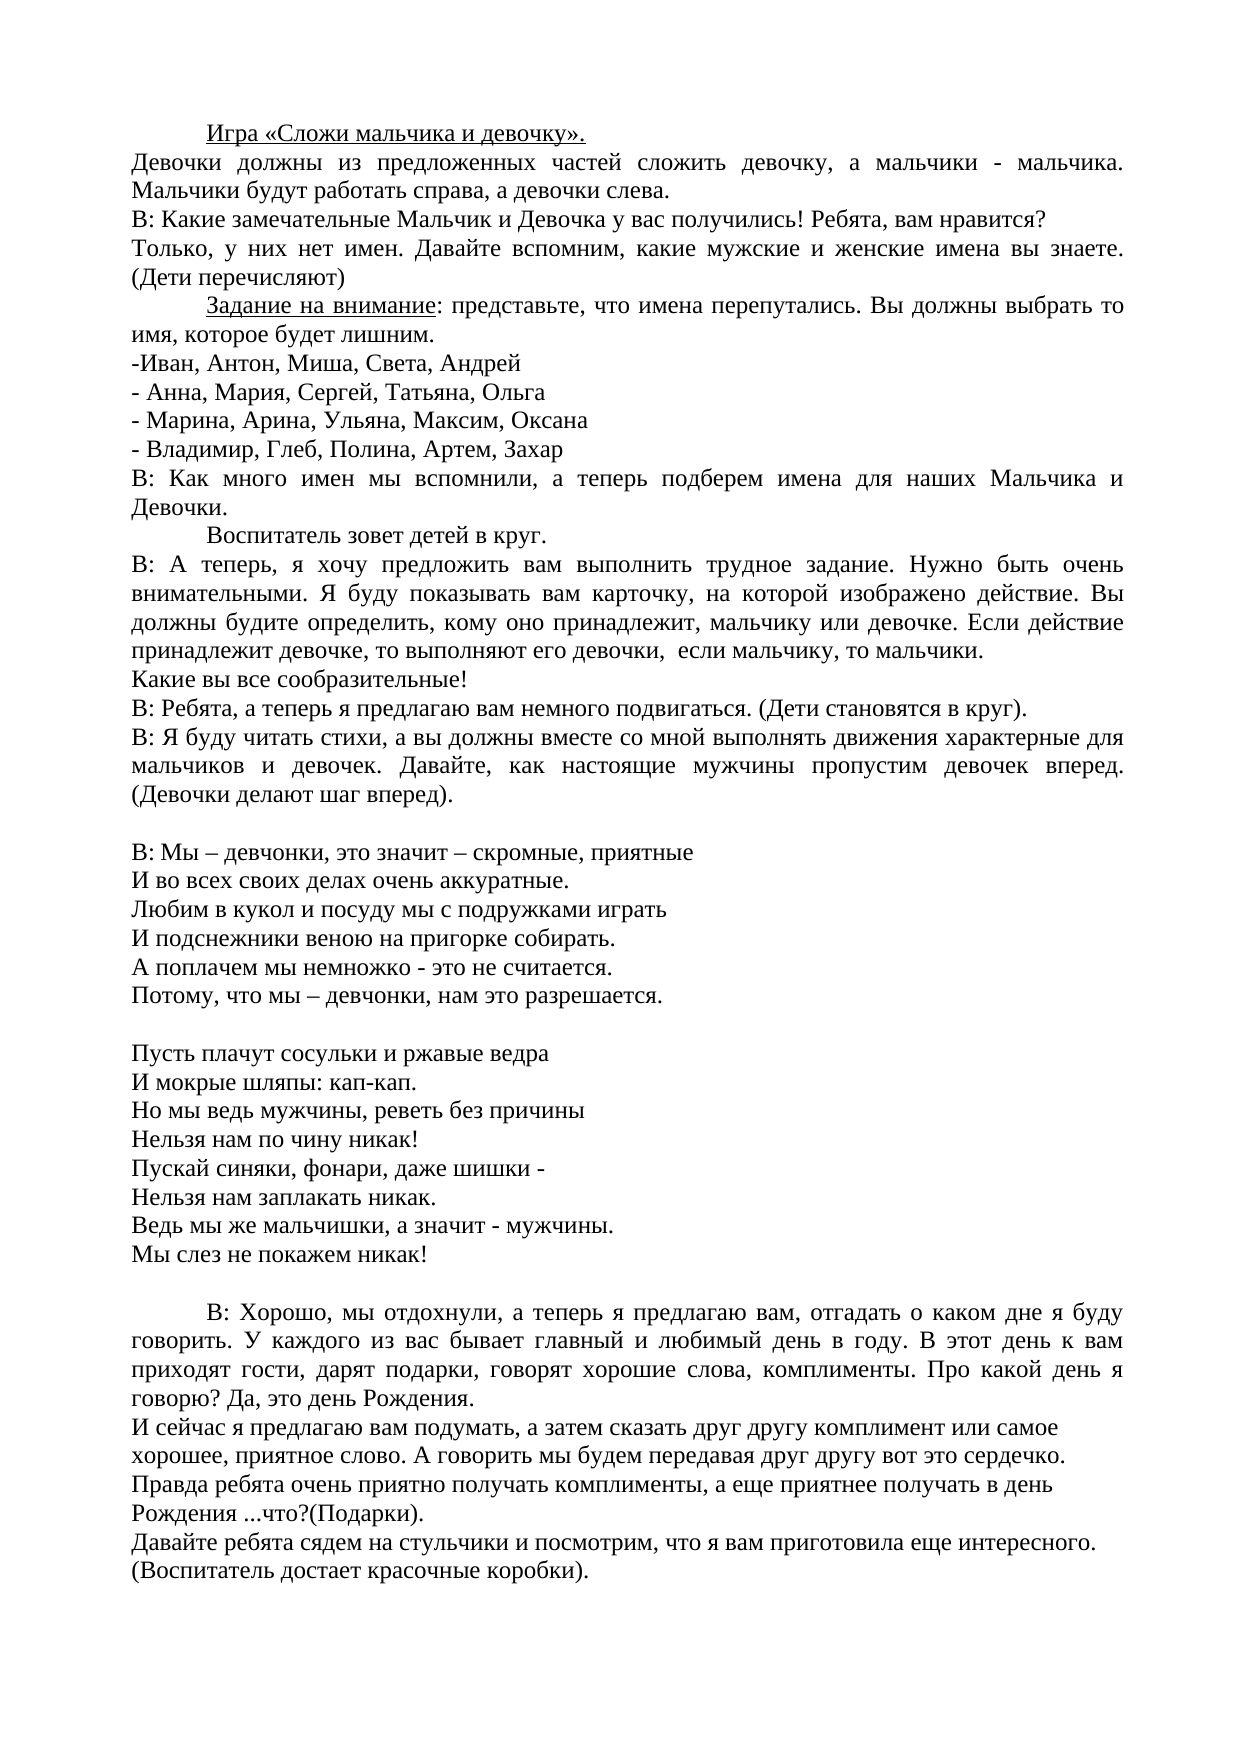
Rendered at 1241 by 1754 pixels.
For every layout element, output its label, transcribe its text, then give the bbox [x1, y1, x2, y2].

text В: Как много имен мы вспомнили, а теперь подберем имена для наших Мальчика и Девочки. [131, 463, 1125, 521]
text В: Ребята, а теперь я предлагаю вам немного подвигаться. (Дети становятся в круг). [131, 693, 1125, 722]
text В: А теперь, я хочу предложить вам выполнить трудное задание. Нужно быть очень внимательными. Я буду показывать вам карточку, на которой изображено действие. Вы должны будите определить, кому оно принадлежит, мальчику или девочке. Если действие принадлежит девочке, то выполняют его девочки, если мальчику, то мальчики. [131, 549, 1125, 664]
text И сейчас я предлагаю вам подумать, а затем сказать друг другу комплимент или самое хорошее, приятное слово. А говорить мы будем передавая друг другу вот это сердечко. [131, 1412, 1125, 1469]
text Игра «Сложи мальчика и девочку». [131, 118, 1125, 147]
text - Марина, Арина, Ульяна, Максим, Оксана [131, 406, 1125, 434]
text В: Хорошо, мы отдохнули, а теперь я предлагаю вам, отгадать о каком дне я буду говорить. У каждого из вас бывает главный и любимый день в году. В этот день к вам приходят гости, дарят подарки, говорят хорошие слова, комплименты. Про какой день я говорю? Да, это день Рождения. [131, 1297, 1125, 1412]
text Девочки должны из предложенных частей сложить девочку, а мальчики - мальчика. Мальчики будут работать справа, а девочки слева. [131, 147, 1125, 204]
text В: Мы – девчонки, это значит – скромные, приятные И во всех своих делах очень аккуратные. Любим в кукол и посуду мы с подружками играть И подснежники веною на пригорке собирать. А поплачем мы немножко - это не считается. Потому, что мы – девчонки, нам это разрешается. [131, 837, 1125, 1009]
text - Анна, Мария, Сергей, Татьяна, Ольга [131, 377, 1125, 406]
text Воспитатель зовет детей в круг. [131, 521, 1125, 549]
text Пусть плачут сосульки и ржавые ведра И мокрые шляпы: кап-кап. Но мы ведь мужчины, реветь без причины Нельзя нам по чину никак! Пускай синяки, фонари, даже шишки - Нельзя нам заплакать никак. Ведь мы же мальчишки, а значит - мужчины. Мы слез не покажем никак! [131, 1038, 1125, 1268]
text Правда ребята очень приятно получать комплименты, а еще приятнее получать в день Рождения ...что?(Подарки). [131, 1469, 1125, 1527]
text В: Какие замечательные Мальчик и Девочка у вас получились! Ребята, вам нравится? [131, 204, 1125, 233]
text Только, у них нет имен. Давайте вспомним, какие мужские и женские имена вы знаете. (Дети перечисляют) [131, 233, 1125, 291]
text Задание на внимание: представьте, что имена перепутались. Вы должны выбрать то имя, которое будет лишним. [131, 291, 1125, 348]
text Давайте ребята сядем на стульчики и посмотрим, что я вам приготовила еще интересного. [131, 1527, 1125, 1556]
text - Владимир, Глеб, Полина, Артем, Захар [131, 434, 1125, 463]
text В: Я буду читать стихи, а вы должны вместе со мной выполнять движения характерные для мальчиков и девочек. Давайте, как настоящие мужчины пропустим девочек вперед. (Девочки делают шаг вперед). [131, 722, 1125, 808]
text (Воспитатель достает красочные коробки). [131, 1556, 1125, 1584]
text -Иван, Антон, Миша, Света, Андрей [131, 348, 1125, 377]
text Какие вы все сообразительные! [131, 664, 1125, 693]
